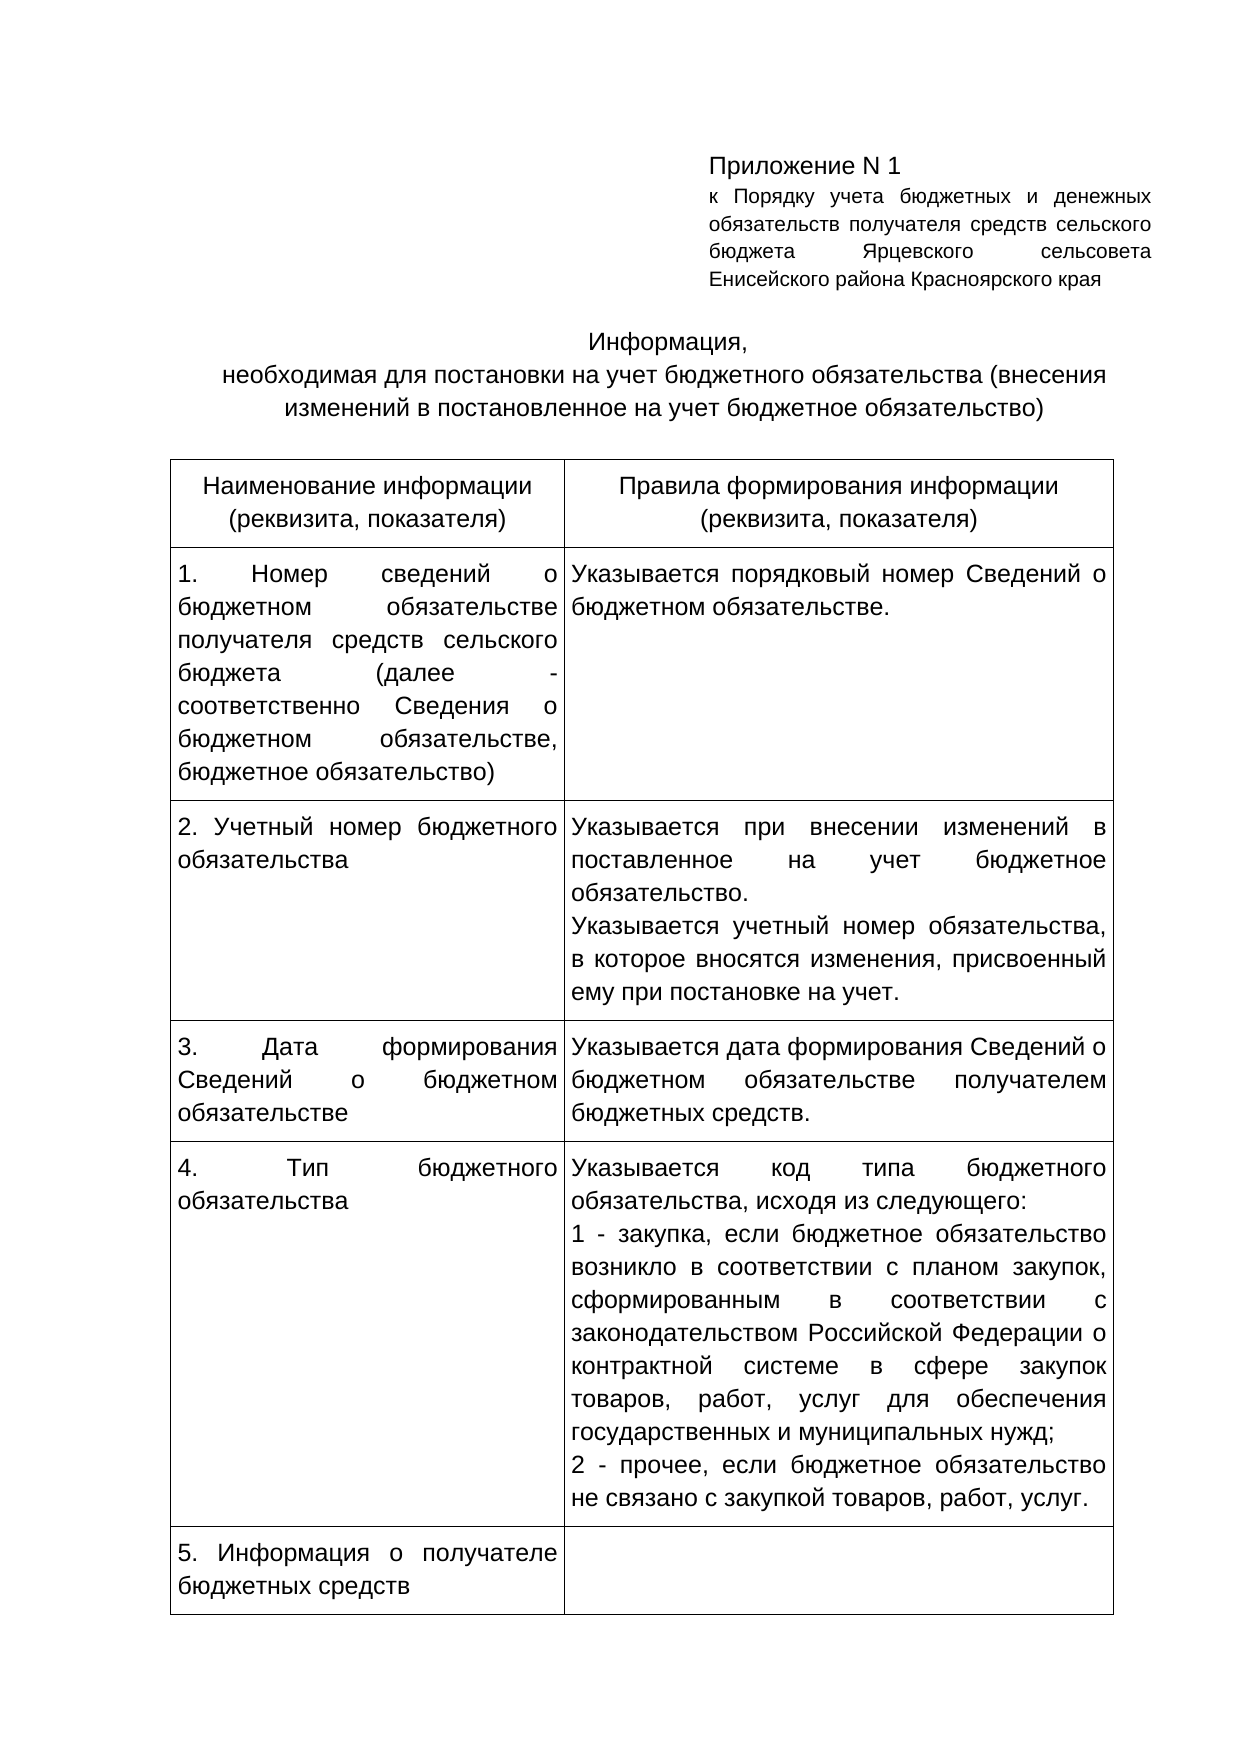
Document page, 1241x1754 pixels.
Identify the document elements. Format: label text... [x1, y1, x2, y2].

text Приложение N 1 [709, 151, 1152, 180]
table_cell 2. Учетный номер бюджетного обязательства [171, 801, 564, 1020]
table_cell Указывается порядковый номер Сведений о бюджетном обязательстве. [565, 548, 1113, 800]
table_cell 3. Дата формирования Сведений о бюджетном обязательстве [171, 1021, 564, 1141]
table_header Правила формирования информации (реквизита, показателя) [565, 460, 1113, 547]
table_cell [565, 1527, 1113, 1614]
table_cell 4. Тип бюджетного обязательства [171, 1142, 564, 1526]
title необходимая для постановки на учет бюджетного обязательства (внесения изменений в постановленное на учет бюджетное обязательство) [177, 360, 1152, 422]
text к Порядку учета бюджетных и денежных обязательств получателя средств сельского бюджета Ярцевского сельсовета Енисейского района Красноярского края [709, 184, 1152, 291]
table_cell Указывается при внесении изменений в поставленное на учет бюджетное обязательство. Указывается учетный номер обязательства, в которое вносятся изменения, присвоенный ему при постановке на учет. [565, 801, 1113, 1020]
table_cell Указывается код типа бюджетного обязательства, исходя из следующего: 1 - закупка, если бюджетное обязательство возникло в соответствии с планом закупок, сформированным в соответствии с законодательством Российской Федерации о контрактной системе в сфере закупок товаров, работ, услуг для обеспечения государственных и муниципальных нужд; 2 - прочее, если бюджетное обязательство не связано с закупкой товаров, работ, услуг. [565, 1142, 1113, 1526]
title Информация, [177, 327, 1152, 356]
table_cell 5. Информация о получателе бюджетных средств [171, 1527, 564, 1614]
table_header Наименование информации (реквизита, показателя) [171, 460, 564, 547]
table_cell Указывается дата формирования Сведений о бюджетном обязательстве получателем бюджетных средств. [565, 1021, 1113, 1141]
table_cell 1. Номер сведений о бюджетном обязательстве получателя средств сельского бюджета (далее - соответственно Сведения о бюджетном обязательстве, бюджетное обязательство) [171, 548, 564, 800]
